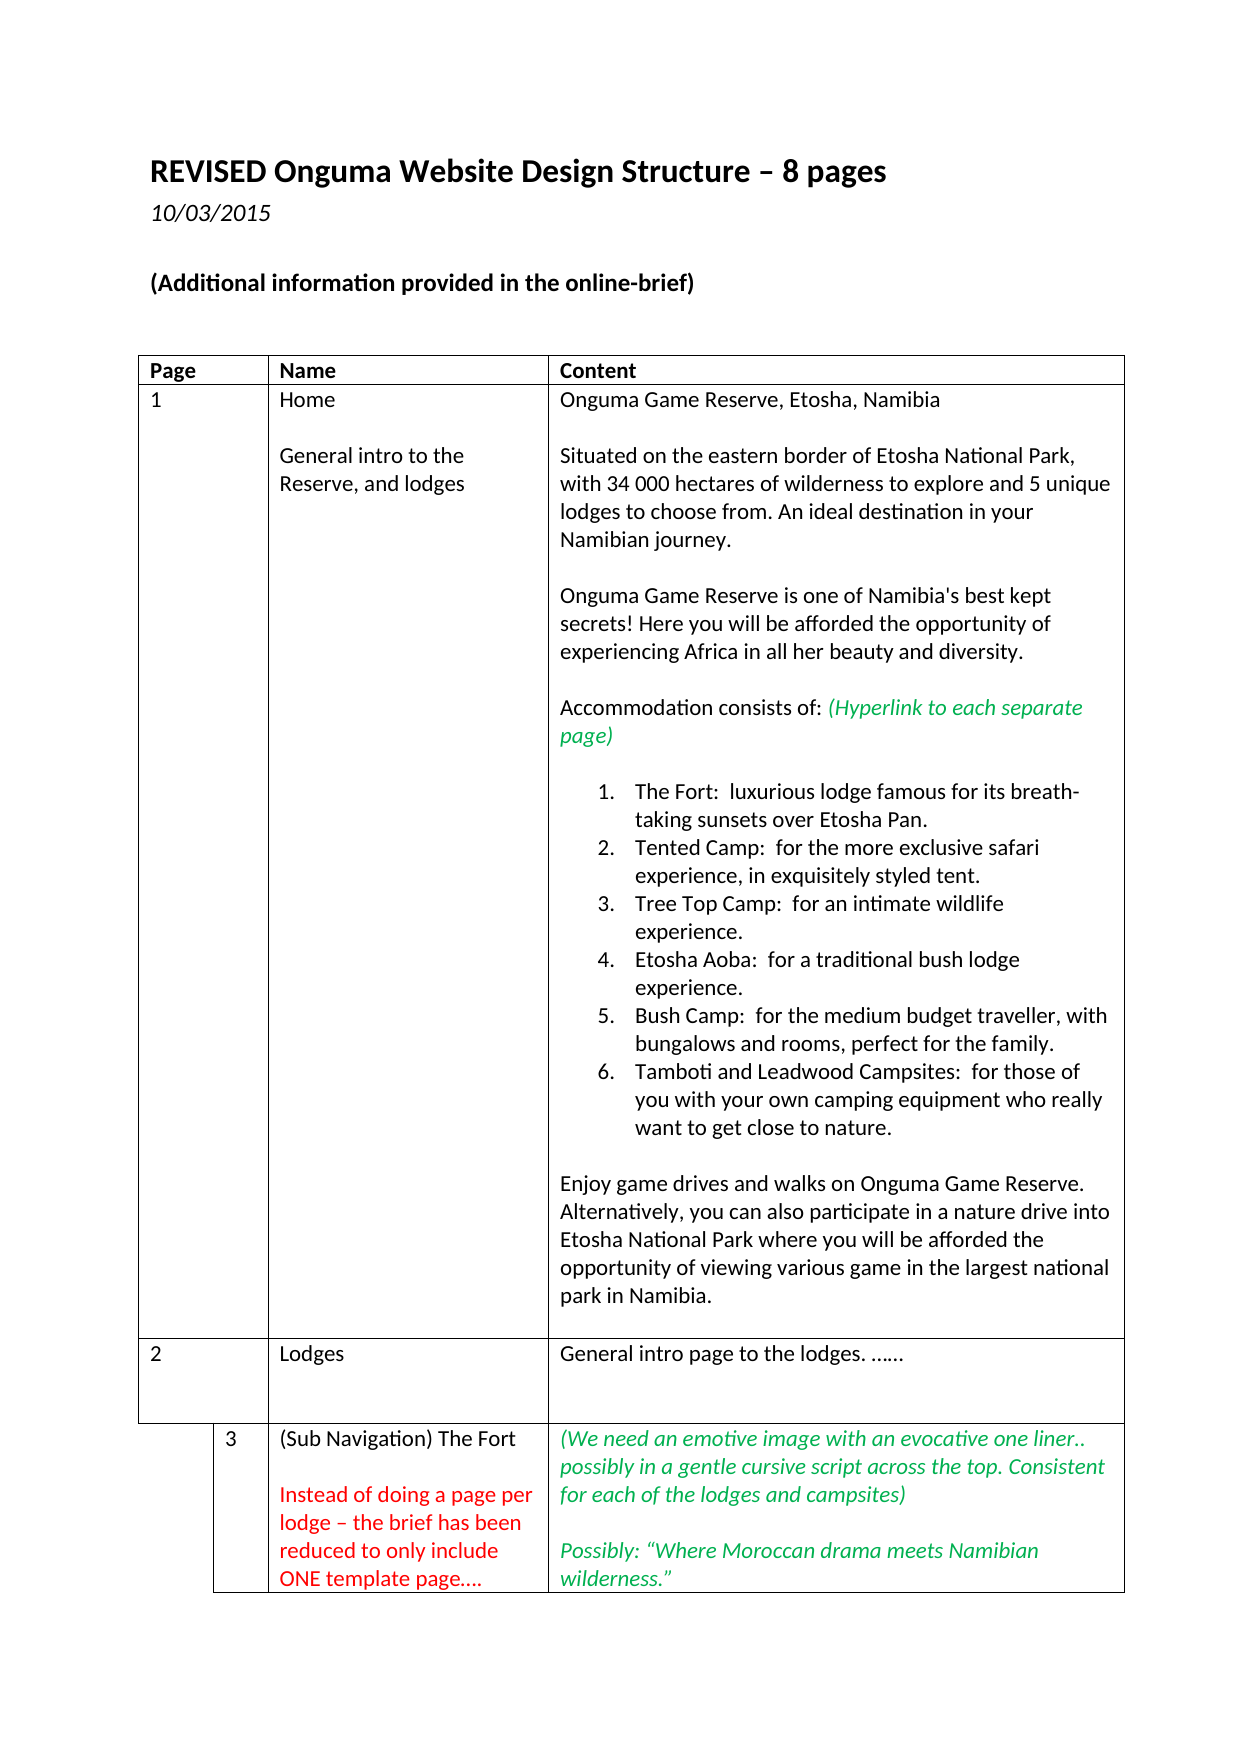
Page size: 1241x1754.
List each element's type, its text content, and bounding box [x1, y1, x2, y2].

table_cell 3 [214, 1424, 268, 1592]
table_header Page [139, 356, 268, 384]
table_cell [549, 1424, 1124, 1592]
table_cell Home General intro to the Reserve, and lodges [269, 385, 548, 1338]
table_cell Onguma Game Reserve, Etosha, Namibia Situated on the eastern border of Etosha National Park, with 34 000 hectares of wilderness to explore and 5 unique lodges to choose from. An ideal destination in your Namibian journey. Onguma Game Reserve is one of Namibia's best kept secrets! Here you will be afforded the opportunity of experiencing Africa in all her beauty and diversity. Accommodation consists of: (Hyperlink to each separate page) The Fort: luxurious lodge famous for its breath-taking sunsets over Etosha Pan. Tented Camp: for the more exclusive safari experience, in exquisitely styled tent. Tree Top Camp: for an intimate wildlife experience. Etosha Aoba: for a traditional bush lodge experience. Bush Camp: for the medium budget traveller, with bungalows and rooms, perfect for the family. Tamboti and Leadwood Campsites: for those of you with your own camping equipment who really want to get close to nature. Enjoy game drives and walks on Onguma Game Reserve. Alternatively, you can also participate in a nature drive into Etosha National Park where you will be afforded the opportunity of viewing various game in the largest national park in Namibia. [549, 385, 1124, 1338]
text 10/03/2015 [150, 197, 1090, 227]
table_cell Lodges [269, 1339, 548, 1423]
text REVISED Onguma Website Design Structure – 8 pages [150, 150, 1090, 191]
text (Additional information provided in the online-brief) [150, 267, 1090, 297]
table_cell 1 [139, 385, 268, 1338]
table_header Content [549, 356, 1124, 384]
table_cell General intro page to the lodges. …… [549, 1339, 1124, 1423]
table_cell 2 [139, 1339, 268, 1423]
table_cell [269, 1424, 548, 1592]
table_header Name [269, 356, 548, 384]
